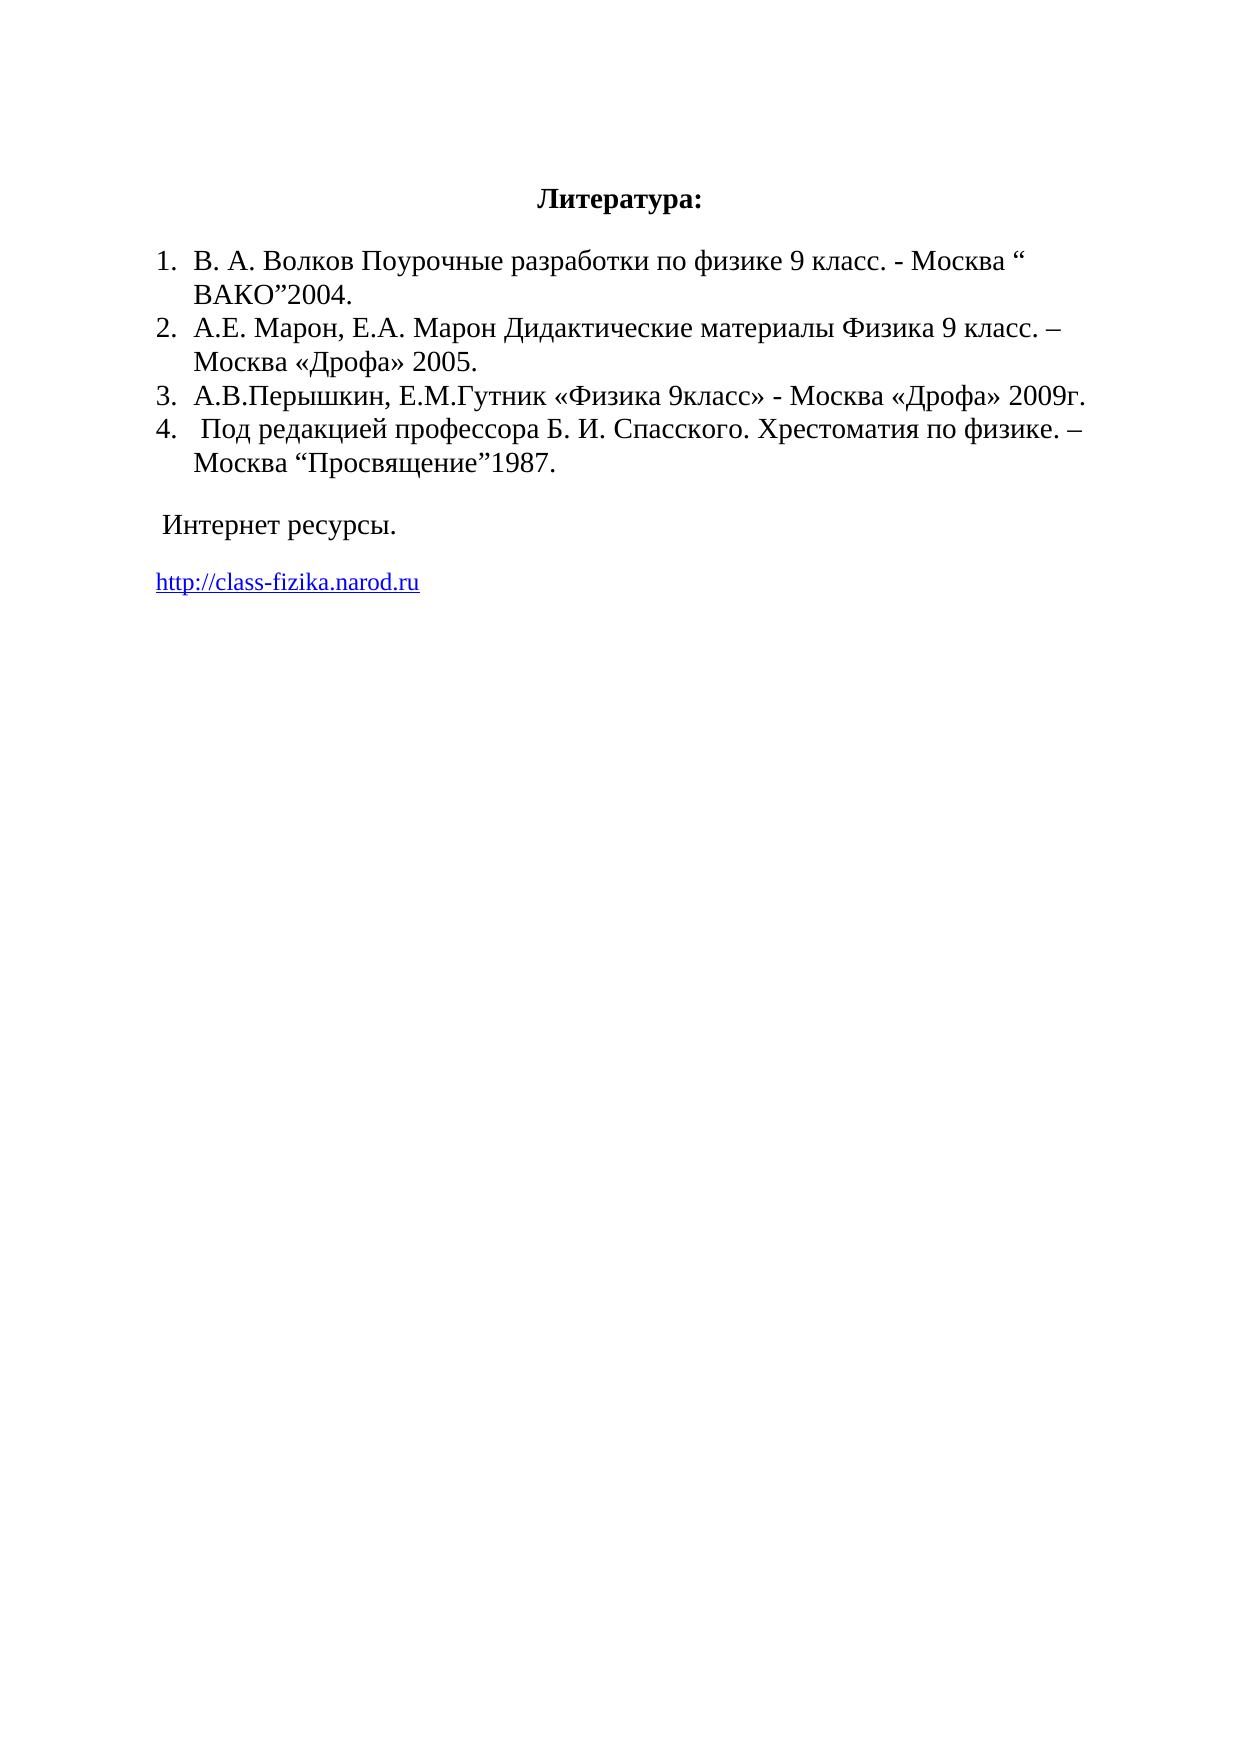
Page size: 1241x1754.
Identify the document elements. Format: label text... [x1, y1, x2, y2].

list А.В.Перышкин, Е.М.Гутник «Физика 9класс» - Москва «Дрофа» 2009г. [156, 378, 1122, 411]
list В. А. Волков Поурочные разработки по физике 9 класс. - Москва “ ВАКО”2004. [156, 243, 1122, 311]
text Литература: [118, 181, 1122, 214]
list А.Е. Марон, Е.А. Марон Дидактические материалы Физика 9 класс. – Москва «Дрофа» 2005. [156, 311, 1122, 378]
text Интернет ресурсы. [118, 507, 1122, 541]
text http://class-fizika.narod.ru [118, 567, 1122, 596]
list Под редакцией профессора Б. И. Спасского. Хрестоматия по физике. – Москва “Просвящение”1987. [156, 411, 1122, 478]
